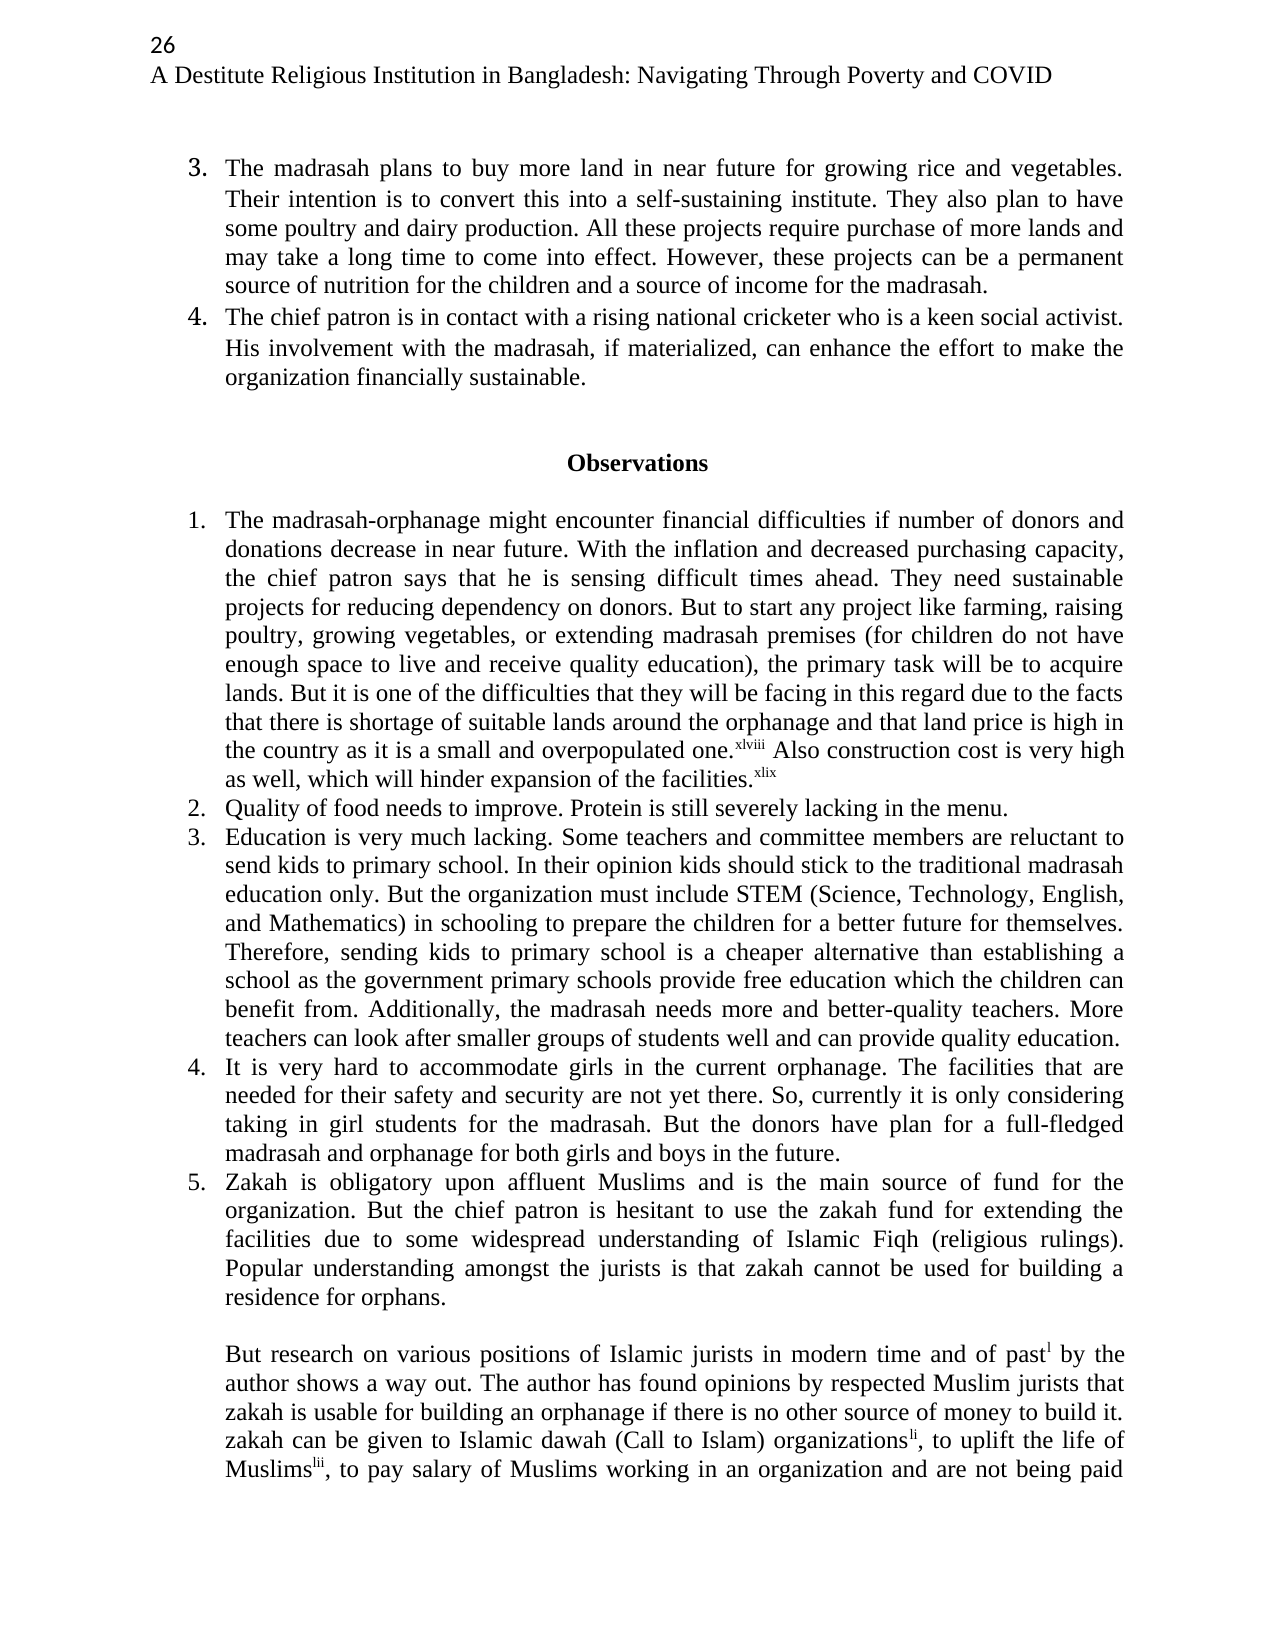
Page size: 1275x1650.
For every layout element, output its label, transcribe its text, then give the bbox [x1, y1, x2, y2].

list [225, 1339, 1125, 1483]
text Observations [150, 448, 1125, 477]
list The madrasah-orphanage might encounter financial difficulties if number of donors and donations decrease in near future. With the inflation and decreased purchasing capacity, the chief patron says that he is sensing difficult times ahead. They need sustainable projects for reducing dependency on donors. But to start any project like farming, raising poultry, growing vegetables, or extending madrasah premises (for children do not have enough space to live and receive quality education), the primary task will be to acquire lands. But it is one of the difficulties that they will be facing in this regard due to the facts that there is shortage of suitable lands around the orphanage and that land price is high in the country as it is a small and overpopulated one. Also construction cost is very high as well, which will hinder expansion of the facilities. [187, 506, 1125, 793]
list The madrasah plans to buy more land in near future for growing rice and vegetables. Their intention is to convert this into a self-sustaining institute. They also plan to have some poultry and dairy production. All these projects require purchase of more lands and may take a long time to come into effect. However, these projects can be a permanent source of nutrition for the children and a source of income for the madrasah. [187, 150, 1125, 299]
list Quality of food needs to improve. Protein is still severely lacking in the menu. [187, 793, 1125, 822]
list Zakah is obligatory upon affluent Muslims and is the main source of fund for the organization. But the chief patron is hesitant to use the zakah fund for extending the facilities due to some widespread understanding of Islamic Fiqh (religious rulings). Popular understanding amongst the jurists is that zakah cannot be used for building a residence for orphans. [187, 1167, 1125, 1311]
list It is very hard to accommodate girls in the current orphanage. The facilities that are needed for their safety and security are not yet there. So, currently it is only considering taking in girl students for the madrasah. But the donors have plan for a full-fledged madrasah and orphanage for both girls and boys in the future. [187, 1052, 1125, 1167]
list Education is very much lacking. Some teachers and committee members are reluctant to send kids to primary school. In their opinion kids should stick to the traditional madrasah education only. But the organization must include STEM (Science, Technology, English, and Mathematics) in schooling to prepare the children for a better future for themselves. Therefore, sending kids to primary school is a cheaper alternative than establishing a school as the government primary schools provide free education which the children can benefit from. Additionally, the madrasah needs more and better-quality teachers. More teachers can look after smaller groups of students well and can provide quality education. [187, 822, 1125, 1052]
list The chief patron is in contact with a rising national cricketer who is a keen social activist. His involvement with the madrasah, if materialized, can enhance the effort to make the organization financially sustainable. [187, 299, 1125, 391]
